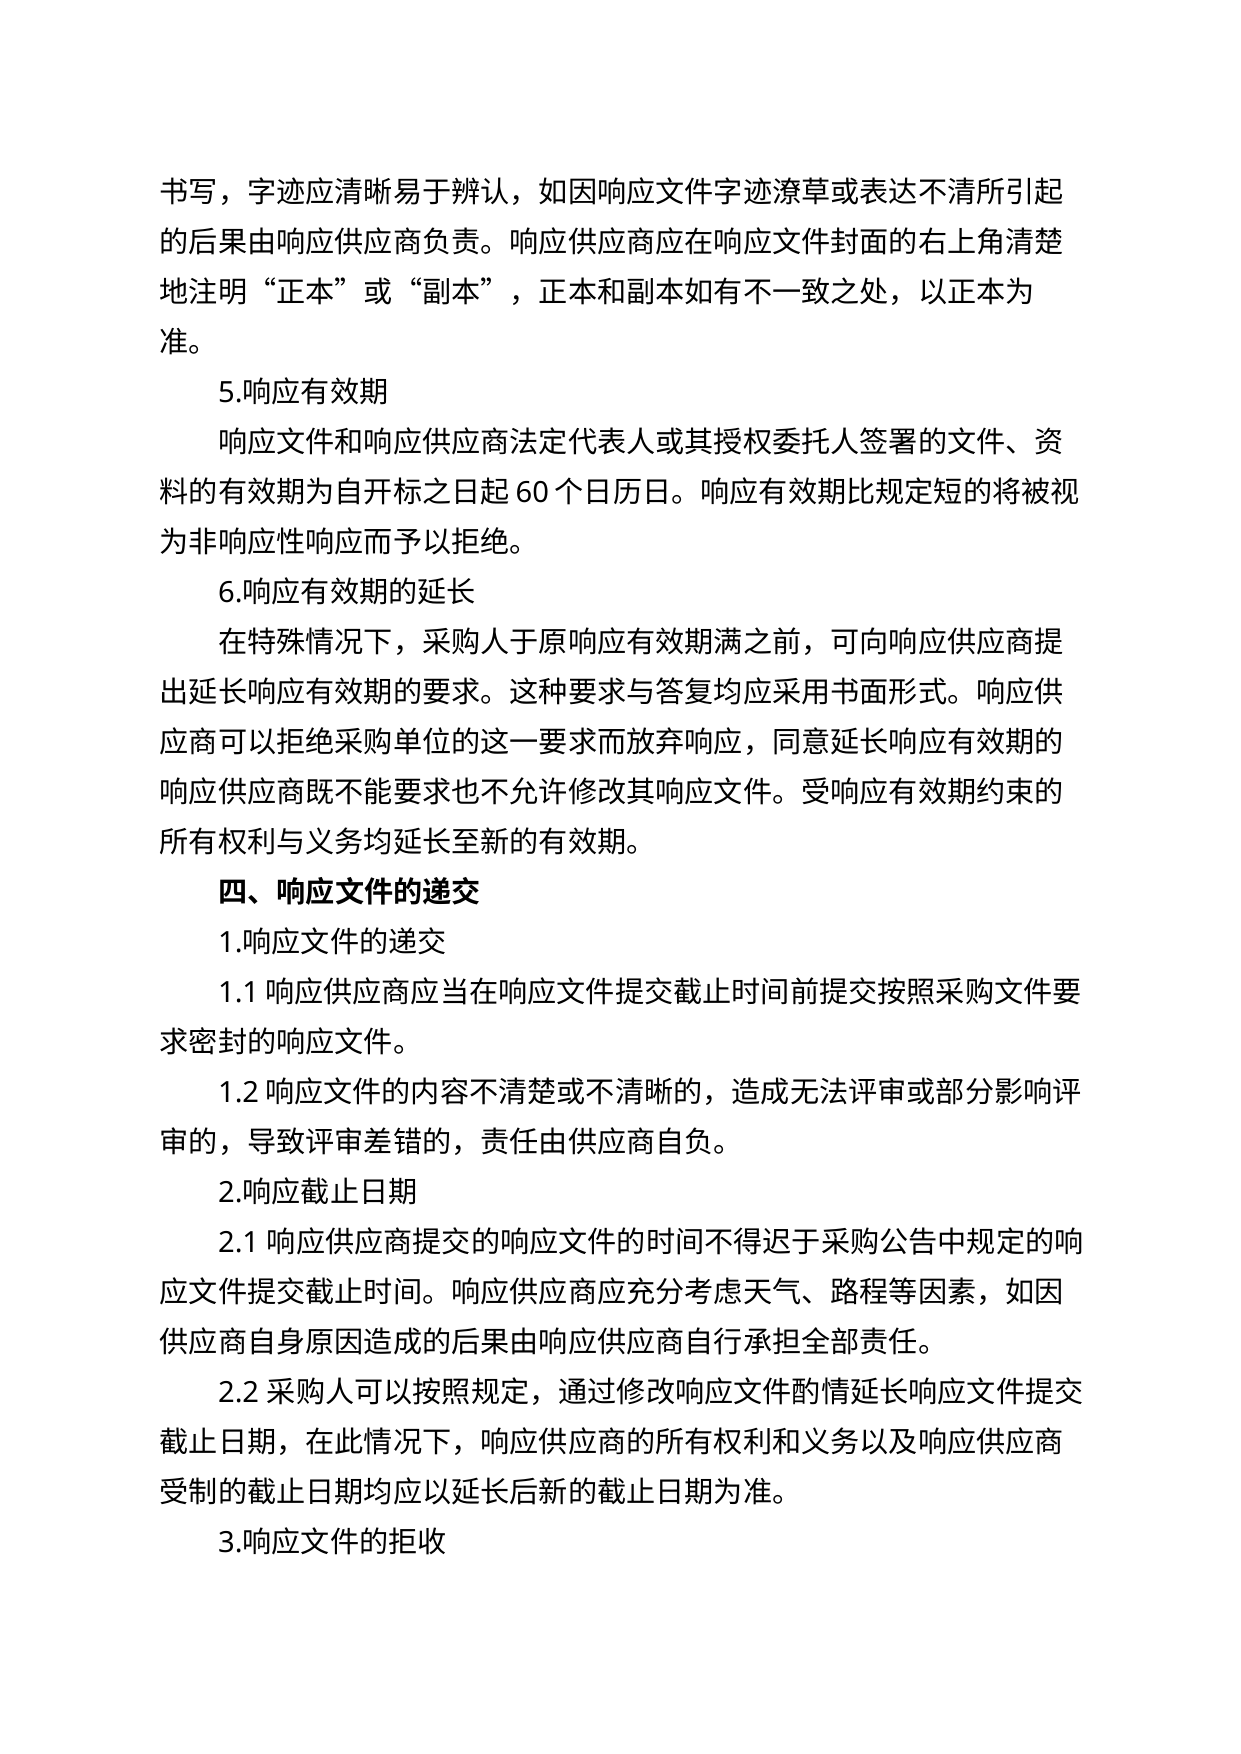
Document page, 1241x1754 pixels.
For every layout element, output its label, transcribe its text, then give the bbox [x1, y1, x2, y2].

text 在特殊情况下，采购人于原响应有效期满之前，可向响应供应商提出延长响应有效期的要求。这种要求与答复均应采用书面形式。响应供应商可以拒绝采购单位的这一要求而放弃响应，同意延长响应有效期的响应供应商既不能要求也不允许修改其响应文件。受响应有效期约束的所有权利与义务均延长至新的有效期。 [159, 612, 1087, 862]
text 2.1 响应供应商提交的响应文件的时间不得迟于采购公告中规定的响应文件提交截止时间。响应供应商应充分考虑天气、路程等因素，如因供应商自身原因造成的后果由响应供应商自行承担全部责任。 [159, 1212, 1087, 1362]
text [159, 162, 1087, 362]
text 1.2响应文件的内容不清楚或不清晰的，造成无法评审或部分影响评审的，导致评审差错的，责任由供应商自负。 [159, 1062, 1087, 1162]
text 6.响应有效期的延长 [159, 562, 1087, 612]
text 2.2 采购人可以按照规定，通过修改响应文件酌情延长响应文件提交截止日期，在此情况下，响应供应商的所有权利和义务以及响应供应商受制的截止日期均应以延长后新的截止日期为准。 [159, 1362, 1087, 1512]
text 响应文件和响应供应商法定代表人或其授权委托人签署的文件、资料的有效期为自开标之日起60个日历日。响应有效期比规定短的将被视为非响应性响应而予以拒绝。 [159, 412, 1087, 562]
text 四、响应文件的递交 [159, 862, 1087, 912]
text 5.响应有效期 [159, 362, 1087, 412]
text 1.1响应供应商应当在响应文件提交截止时间前提交按照采购文件要求密封的响应文件。 [159, 962, 1087, 1062]
text 2.响应截止日期 [159, 1162, 1087, 1212]
text 1.响应文件的递交 [159, 912, 1087, 962]
text 3.响应文件的拒收 [159, 1512, 1087, 1562]
